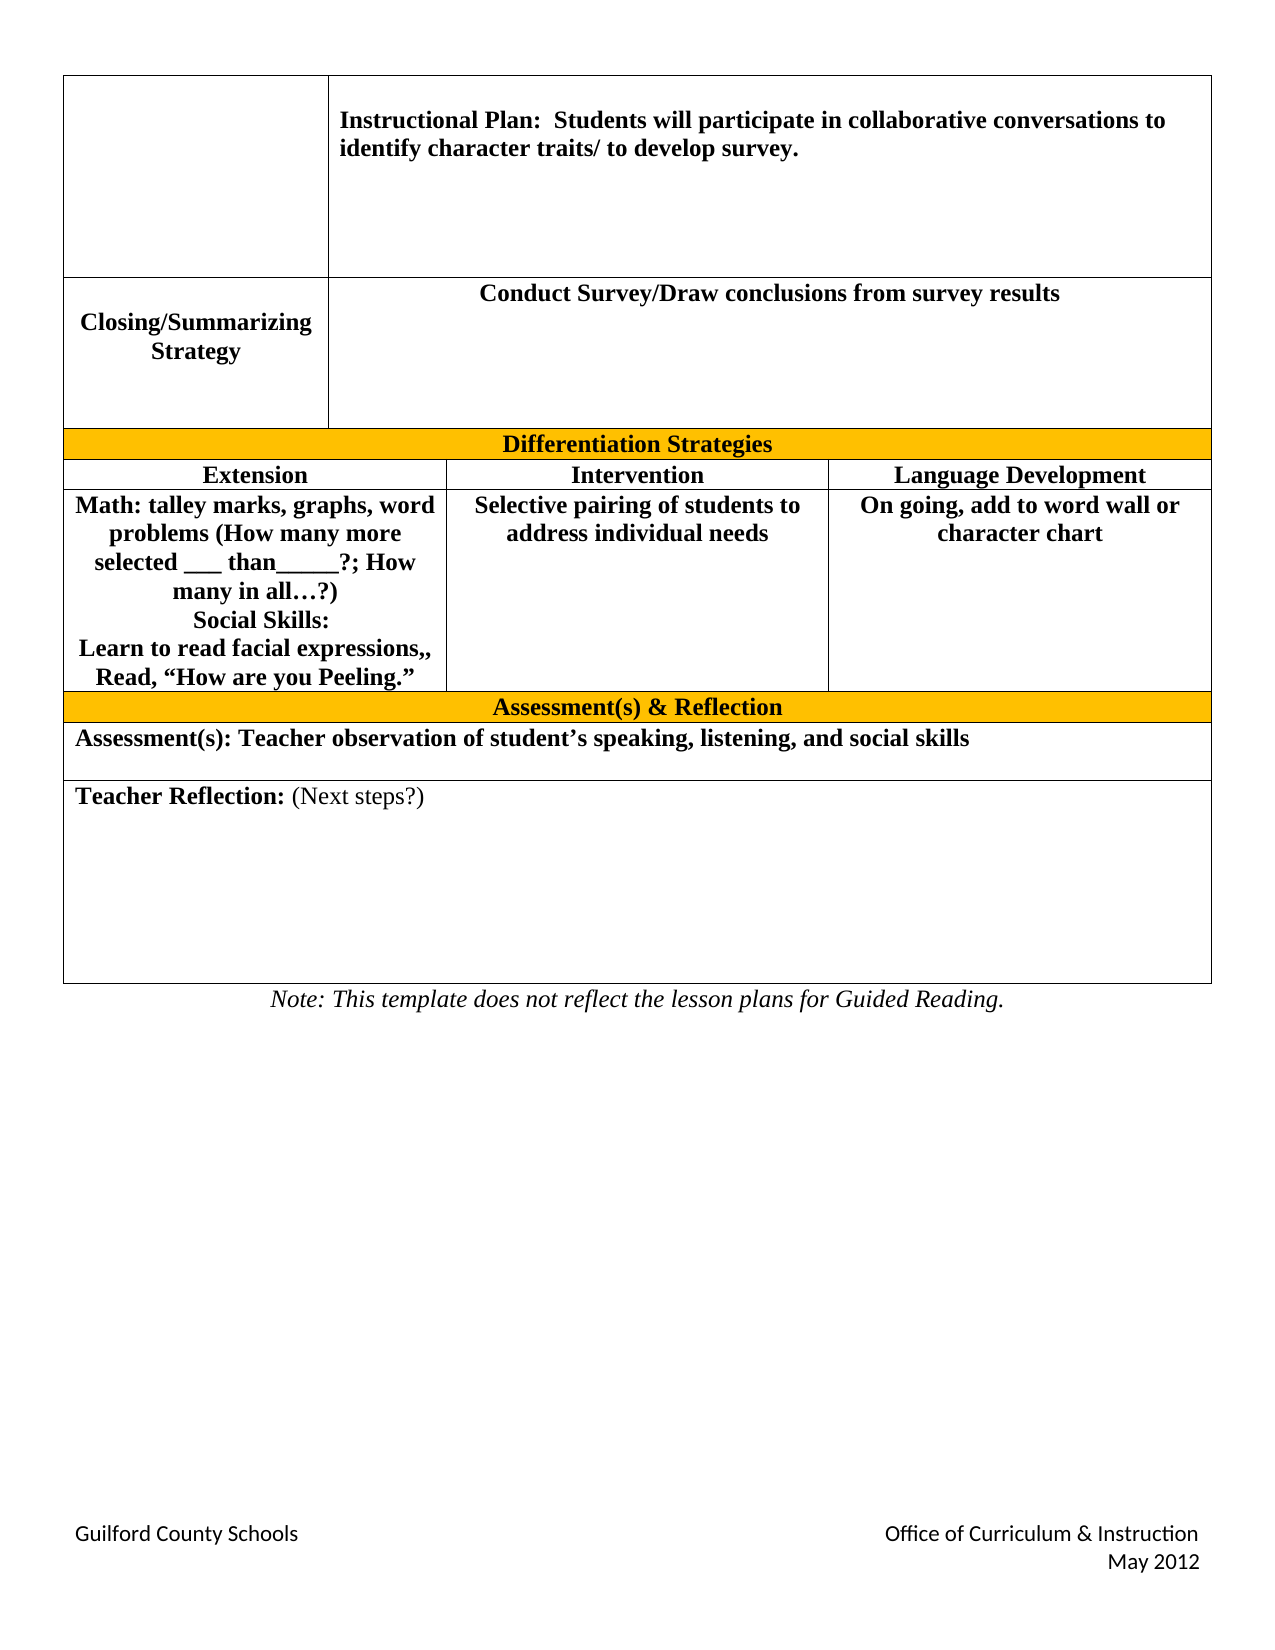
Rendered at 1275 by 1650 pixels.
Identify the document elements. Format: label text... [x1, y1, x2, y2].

text Note: This template does not reflect the lesson plans for Guided Reading. [75, 984, 1200, 1012]
table_cell Differentiation Strategies [64, 429, 1211, 459]
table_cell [329, 76, 1211, 277]
table_cell On going, add to word wall or character chart [829, 490, 1211, 691]
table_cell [64, 76, 328, 277]
table_cell Language Development [829, 460, 1211, 489]
table_cell Selective pairing of students to address individual needs [447, 490, 828, 691]
table_cell Teacher Reflection: (Next steps?) [64, 781, 1211, 983]
table_cell Assessment(s) & Reflection [64, 692, 1211, 722]
table_cell Conduct Survey/Draw conclusions from survey results [329, 278, 1211, 428]
table_cell Intervention [447, 460, 828, 489]
table_cell Extension [64, 460, 446, 489]
table_cell Math: talley marks, graphs, word problems (How many more selected ___ than_____?; How many in all…?) Social Skills: Learn to read facial expressions,, Read, “How are you Peeling.” [64, 490, 446, 691]
table_cell Assessment(s): Teacher observation of student’s speaking, listening, and social skills [64, 723, 1211, 780]
table_cell Closing/Summarizing Strategy [64, 278, 328, 428]
